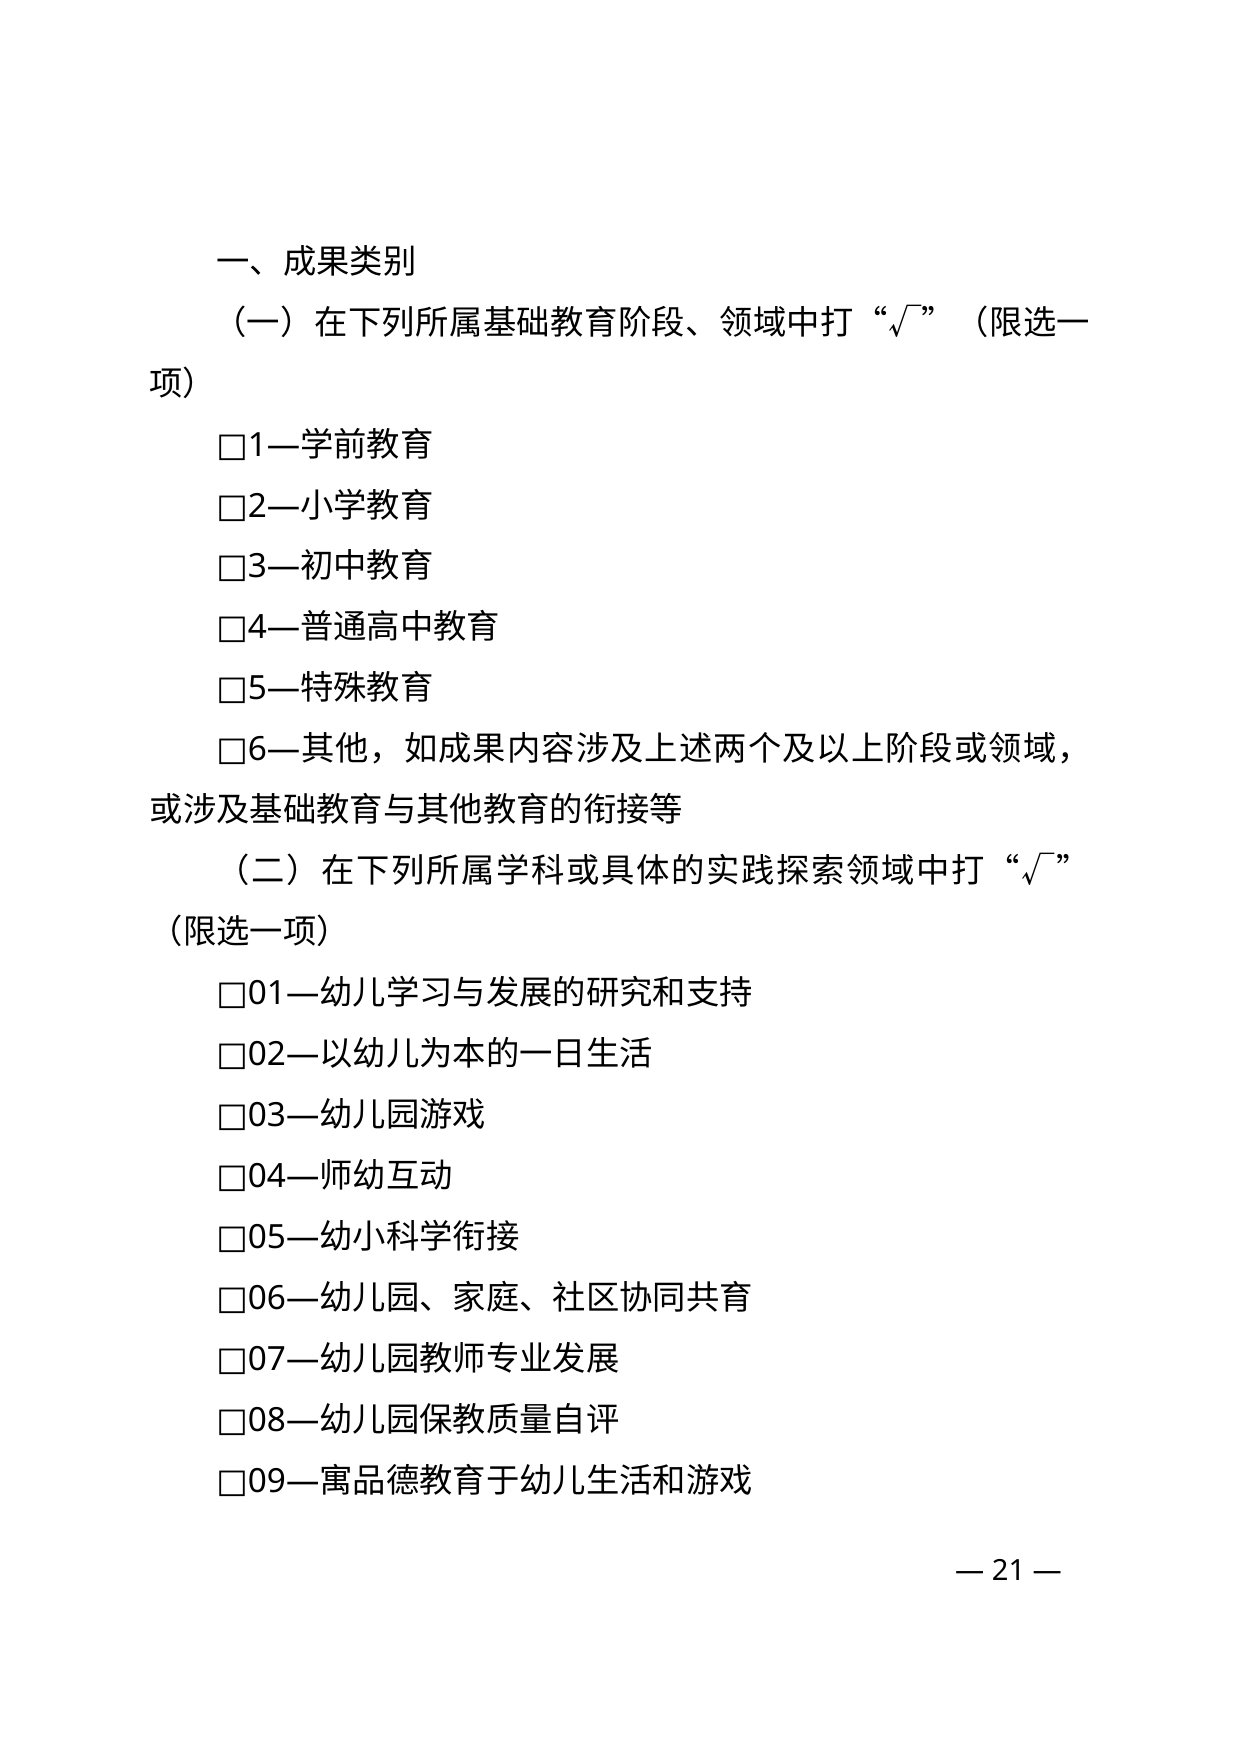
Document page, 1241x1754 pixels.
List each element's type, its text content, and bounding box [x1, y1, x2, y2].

text □01—幼儿学习与发展的研究和支持 [149, 956, 1091, 1017]
text □5—特殊教育 [149, 651, 1091, 712]
text □05—幼小科学衔接 [149, 1199, 1091, 1260]
text □07—幼儿园教师专业发展 [149, 1321, 1091, 1382]
text □04—师幼互动 [149, 1138, 1091, 1199]
text □06—幼儿园、家庭、社区协同共育 [149, 1260, 1091, 1321]
text □09—寓品德教育于幼儿生活和游戏 [149, 1443, 1091, 1504]
text □02—以幼儿为本的一日生活 [149, 1017, 1091, 1078]
text □3—初中教育 [149, 529, 1091, 590]
text □6—其他，如成果内容涉及上述两个及以上阶段或领域，或涉及基础教育与其他教育的衔接等 [149, 712, 1091, 834]
text □1—学前教育 [149, 407, 1091, 468]
text □4—普通高中教育 [149, 590, 1091, 651]
text □2—小学教育 [149, 468, 1091, 529]
text （二）在下列所属学科或具体的实践探索领域中打“√”（限选一项） [149, 834, 1091, 956]
text 一、成果类别 [149, 224, 1091, 285]
text （一）在下列所属基础教育阶段、领域中打“√”（限选一项） [149, 285, 1091, 407]
text □08—幼儿园保教质量自评 [149, 1382, 1091, 1443]
text □03—幼儿园游戏 [149, 1078, 1091, 1138]
